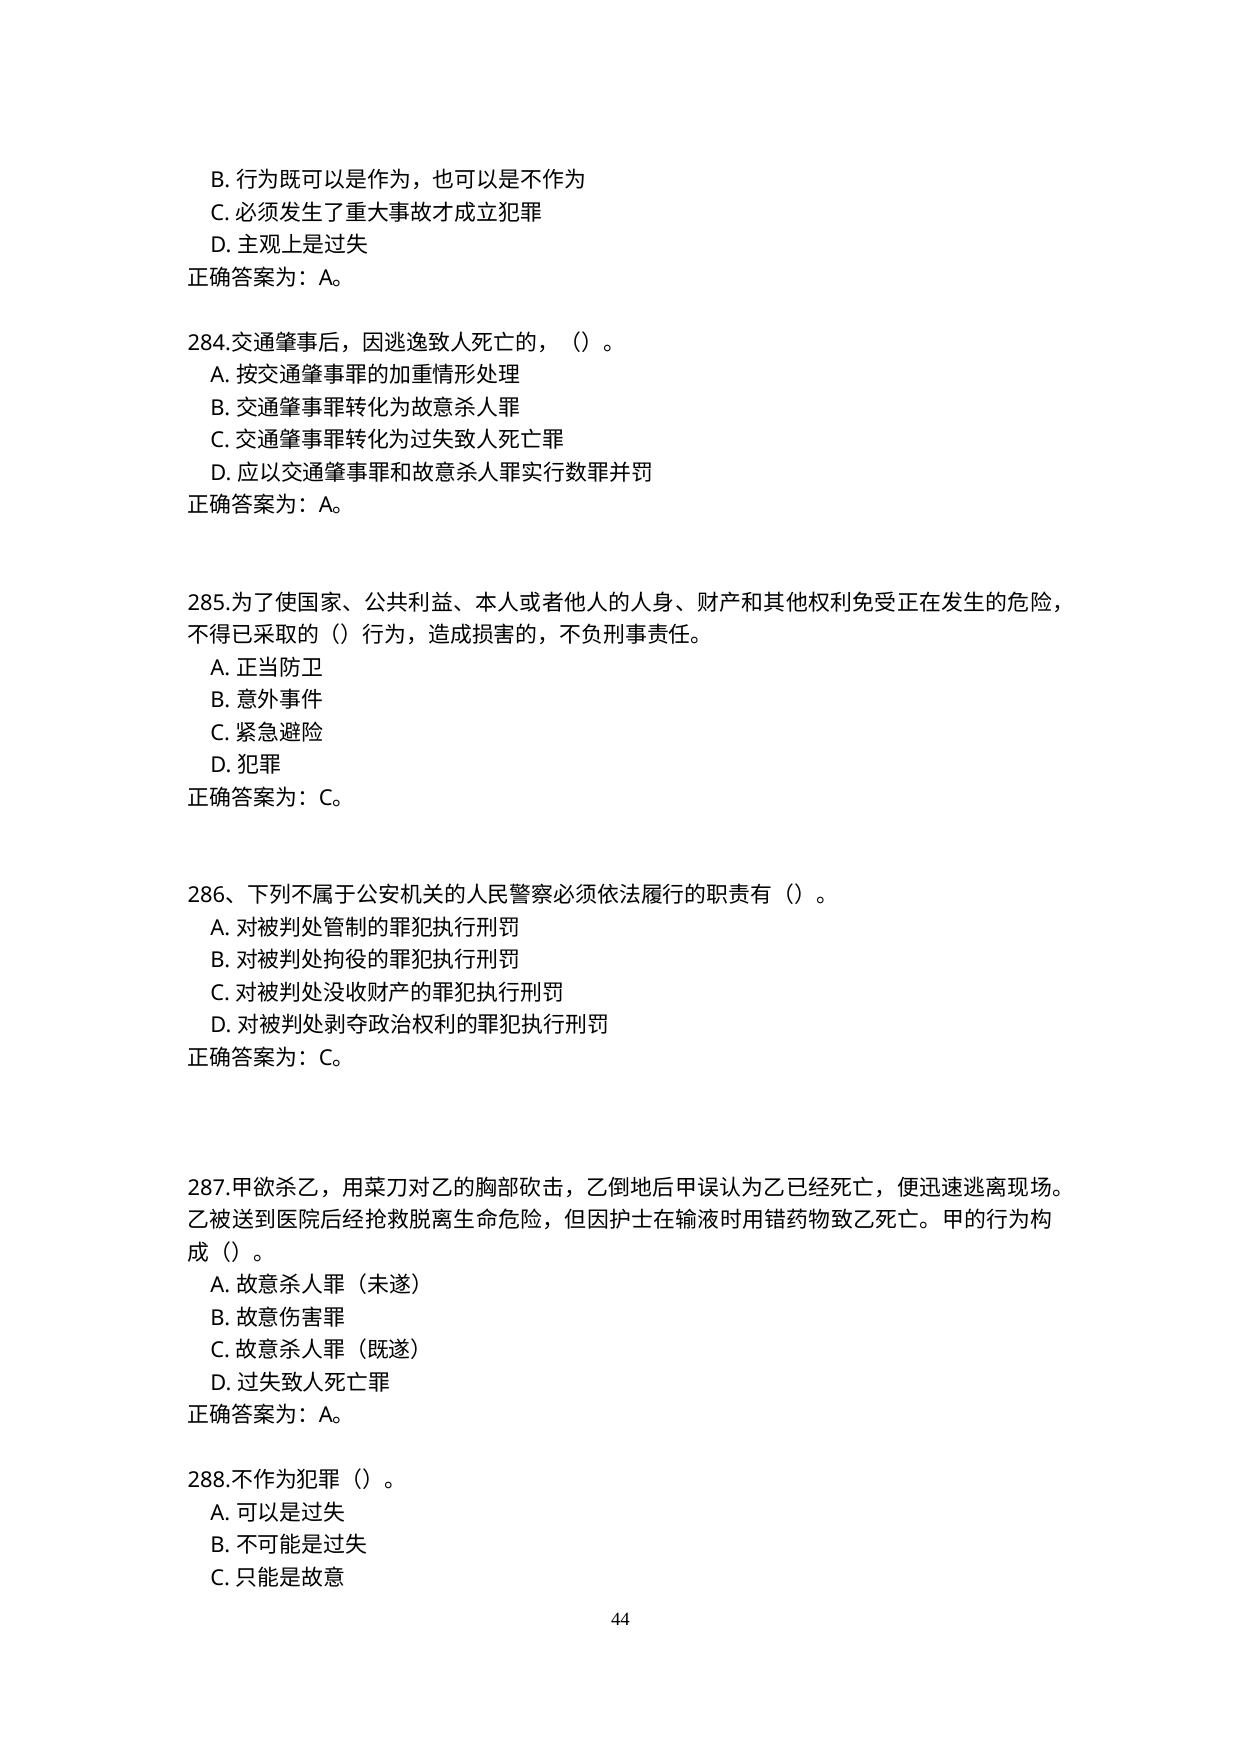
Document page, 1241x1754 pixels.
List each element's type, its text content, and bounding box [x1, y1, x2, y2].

text A. 按交通肇事罪的加重情形处理 [187, 357, 1053, 389]
text C. 必须发生了重大事故才成立犯罪 [187, 194, 1053, 227]
text 288.不作为犯罪（）。 [187, 1462, 1053, 1494]
text C. 紧急避险 [187, 714, 1053, 747]
text 正确答案为：A。 [187, 487, 1053, 519]
text B. 对被判处拘役的罪犯执行刑罚 [187, 942, 1053, 974]
text C. 对被判处没收财产的罪犯执行刑罚 [187, 974, 1053, 1007]
text D. 主观上是过失 [187, 227, 1053, 259]
text A. 正当防卫 [187, 649, 1053, 682]
text B. 故意伤害罪 [187, 1299, 1053, 1332]
text A. 对被判处管制的罪犯执行刑罚 [187, 909, 1053, 942]
text C. 故意杀人罪（既遂） [187, 1332, 1053, 1364]
text B. 交通肇事罪转化为故意杀人罪 [187, 389, 1053, 422]
text 286、下列不属于公安机关的人民警察必须依法履行的职责有（）。 [187, 877, 1053, 909]
text A. 故意杀人罪（未遂） [187, 1267, 1053, 1299]
text B. 意外事件 [187, 682, 1053, 714]
text C. 只能是故意 [187, 1559, 1053, 1592]
text C. 交通肇事罪转化为过失致人死亡罪 [187, 422, 1053, 454]
text B. 行为既可以是作为，也可以是不作为 [187, 162, 1053, 194]
text 正确答案为：A。 [187, 1397, 1053, 1429]
text 正确答案为：C。 [187, 779, 1053, 812]
text D. 对被判处剥夺政治权利的罪犯执行刑罚 [187, 1007, 1053, 1039]
text 284.交通肇事后，因逃逸致人死亡的，（）。 [187, 324, 1053, 357]
text D. 犯罪 [187, 747, 1053, 779]
text A. 可以是过失 [187, 1494, 1053, 1527]
text 正确答案为：C。 [187, 1039, 1053, 1072]
text 287.甲欲杀乙，用菜刀对乙的胸部砍击，乙倒地后甲误认为乙已经死亡，便迅速逃离现场。乙被送到医院后经抢救脱离生命危险，但因护士在输液时用错药物致乙死亡。甲的行为构成（）。 [187, 1169, 1053, 1267]
text 正确答案为：A。 [187, 259, 1053, 292]
text B. 不可能是过失 [187, 1527, 1053, 1559]
text D. 过失致人死亡罪 [187, 1364, 1053, 1397]
text D. 应以交通肇事罪和故意杀人罪实行数罪并罚 [187, 454, 1053, 487]
text 285.为了使国家、公共利益、本人或者他人的人身、财产和其他权利免受正在发生的危险，不得已采取的（）行为，造成损害的，不负刑事责任。 [187, 584, 1053, 649]
